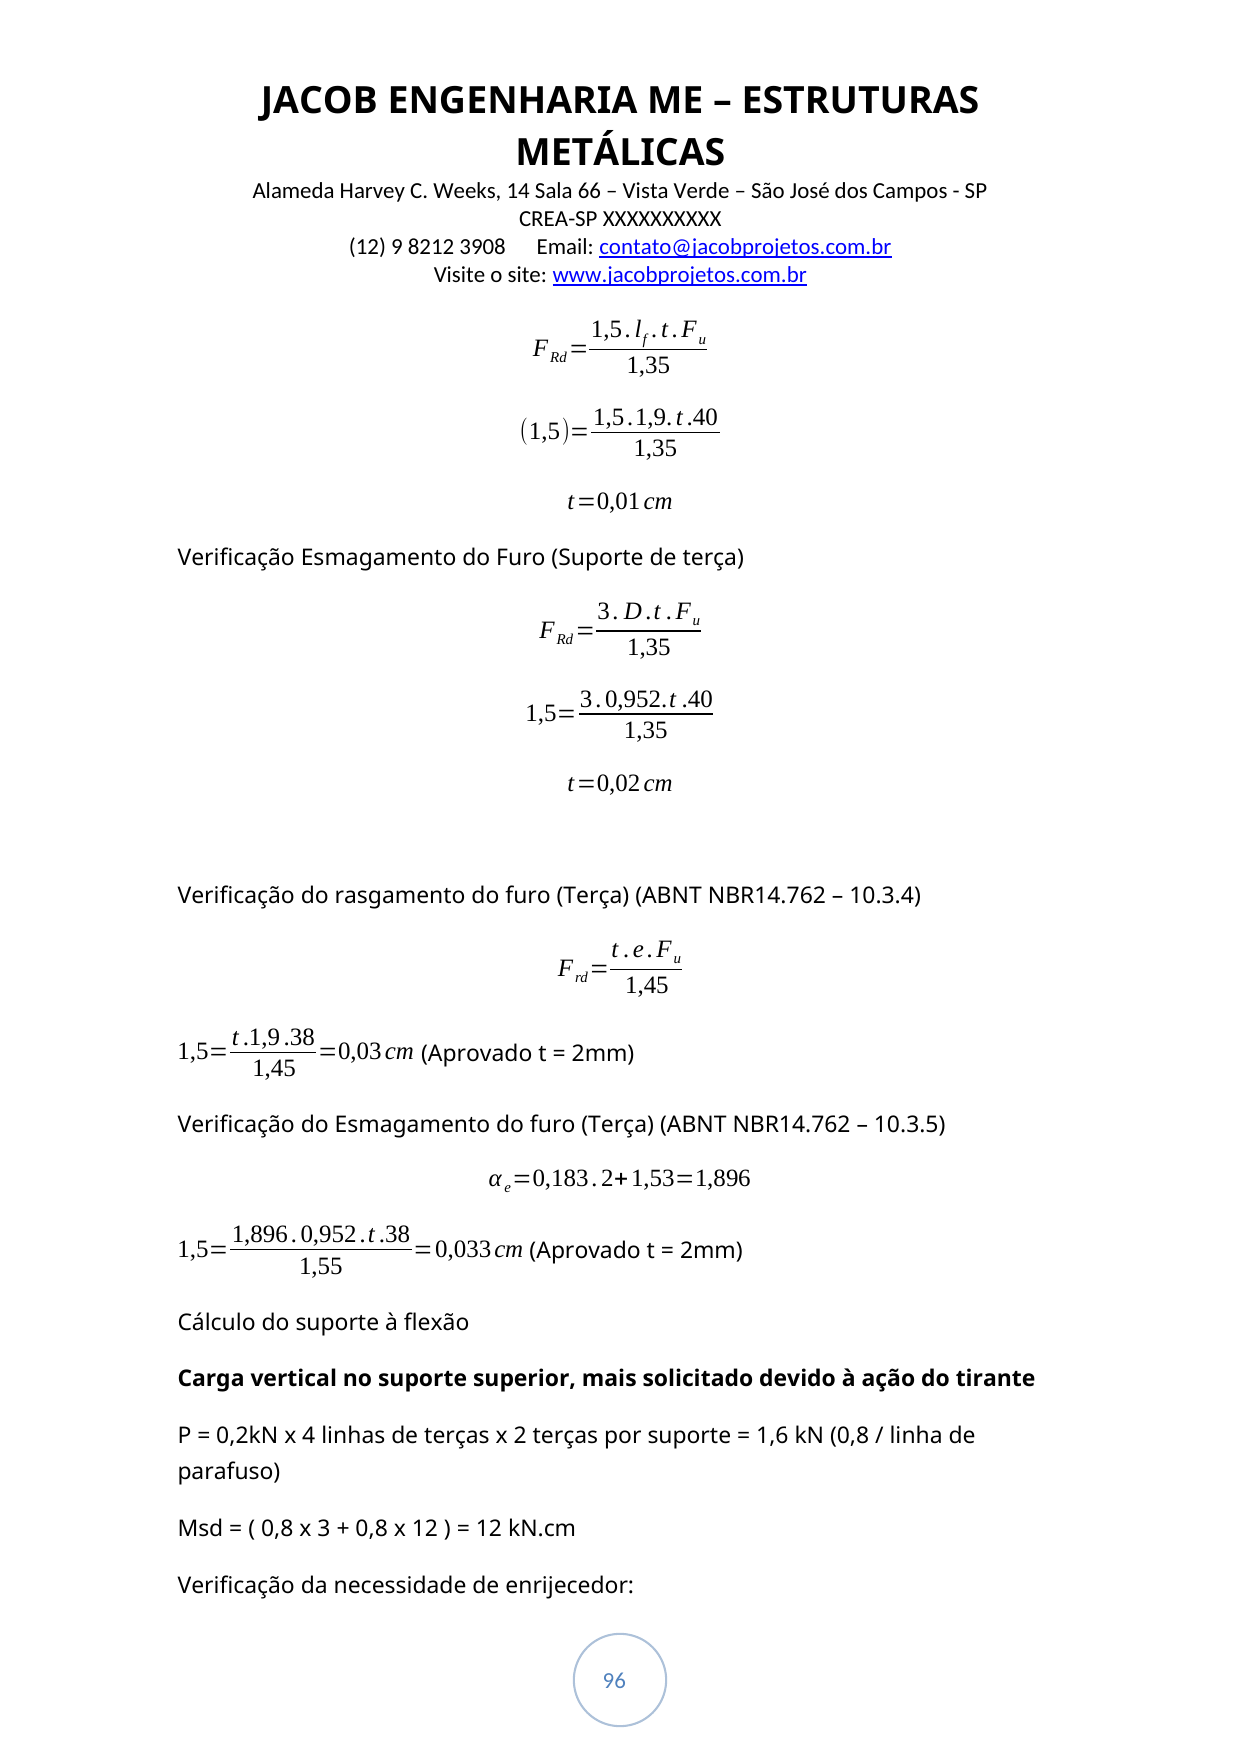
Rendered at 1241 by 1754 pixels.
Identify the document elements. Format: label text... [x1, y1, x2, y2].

text Verificação do Esmagamento do furo (Terça) (ABNT NBR14.762 – 10.3.5) [177, 1108, 1063, 1139]
text Carga vertical no suporte superior, mais solicitado devido à ação do tirante [177, 1362, 1063, 1393]
text (Aprovado t = 2mm) [177, 1023, 1063, 1082]
text P = 0,2kN x 4 linhas de terças x 2 terças por suporte = 1,6 kN (0,8 / linha de parafuso) [177, 1419, 1063, 1486]
text Verificação Esmagamento do Furo (Suporte de terça) [177, 541, 1063, 572]
text Cálculo do suporte à flexão [177, 1306, 1063, 1337]
text Verificação do rasgamento do furo (Terça) (ABNT NBR14.762 – 10.3.4) [177, 879, 1063, 910]
text Msd = ( 0,8 x 3 + 0,8 x 12 ) = 12 kN.cm [177, 1512, 1063, 1543]
text Verificação da necessidade de enrijecedor: [177, 1568, 1063, 1600]
text (Aprovado t = 2mm) [177, 1221, 1063, 1280]
